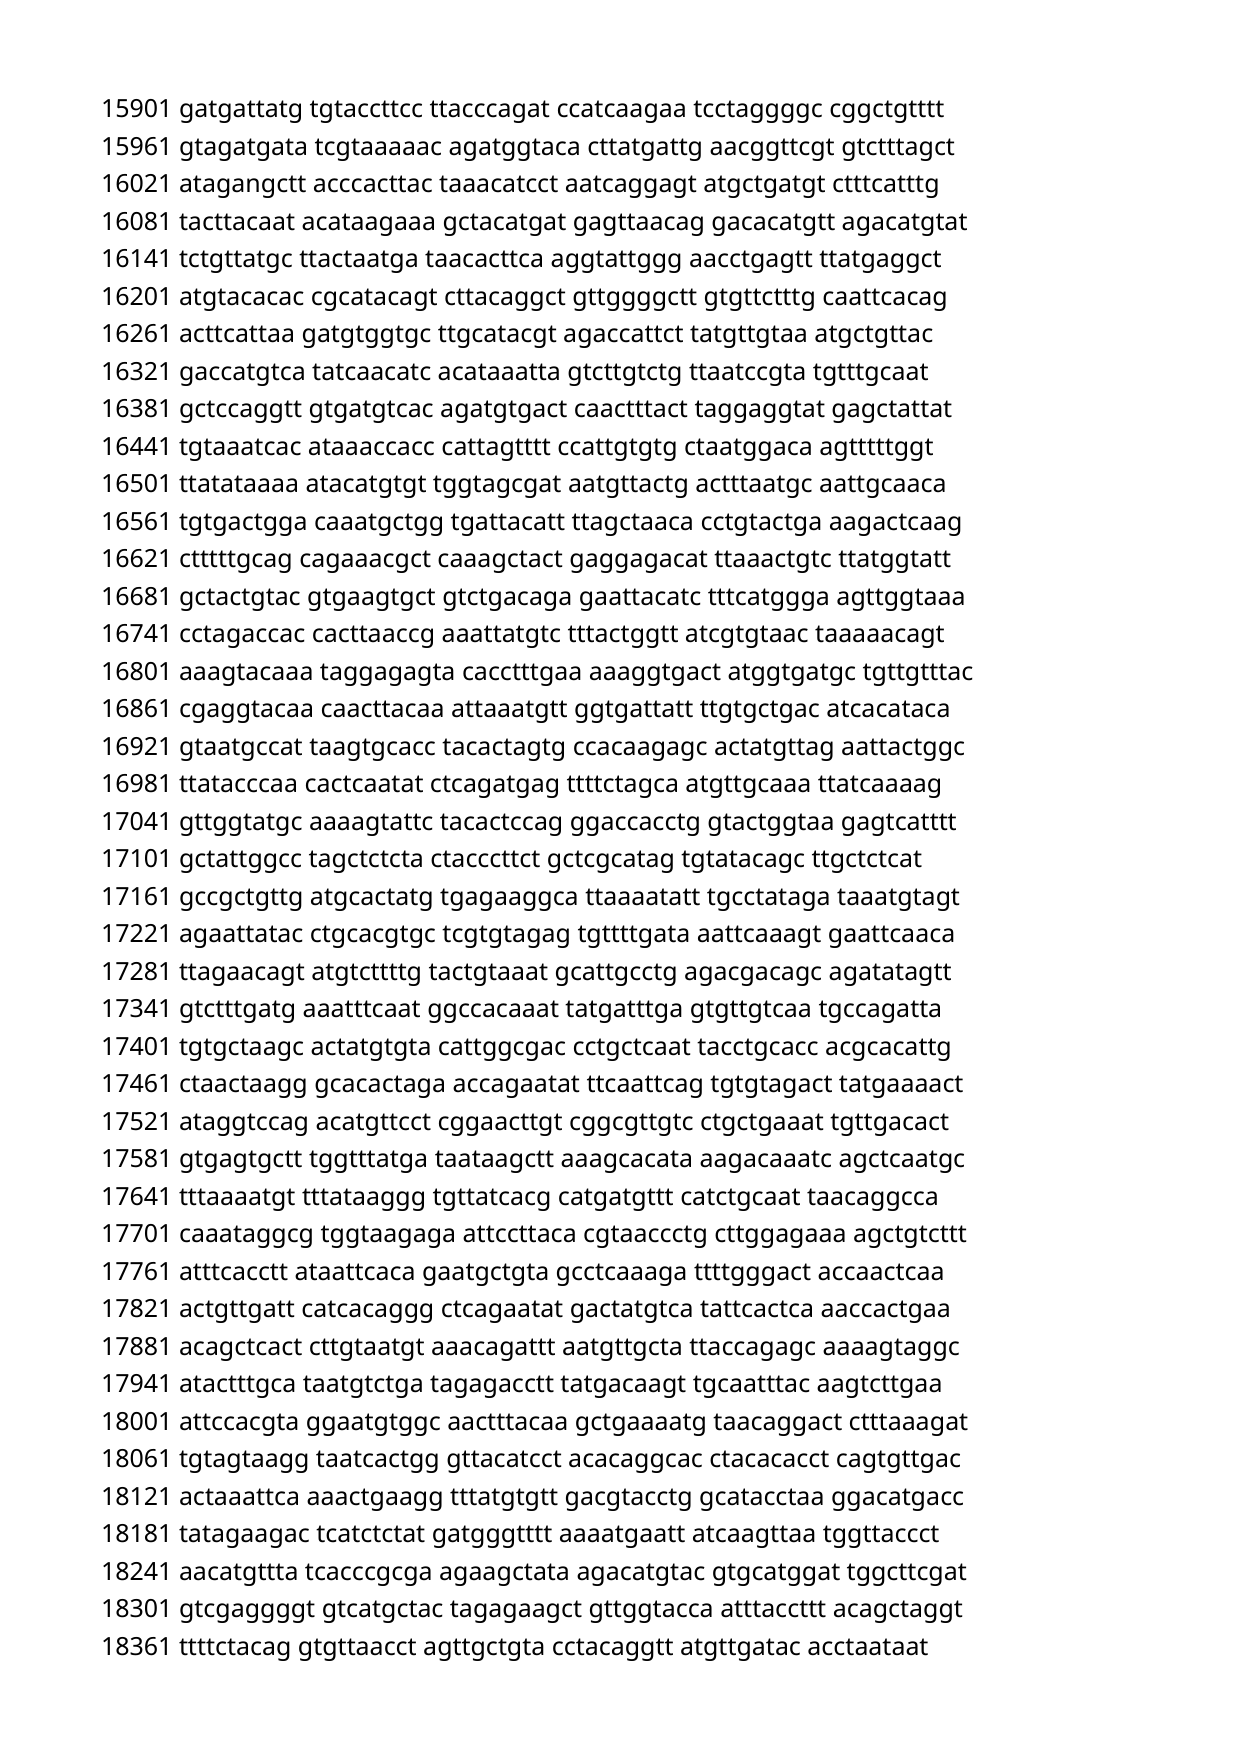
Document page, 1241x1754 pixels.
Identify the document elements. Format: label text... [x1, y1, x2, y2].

text 16321 gaccatgtca tatcaacatc acataaatta gtcttgtctg ttaatccgta tgtttgcaat [75, 352, 1165, 389]
text 16381 gctccaggtt gtgatgtcac agatgtgact caactttact taggaggtat gagctattat [75, 389, 1165, 427]
text 16441 tgtaaatcac ataaaccacc cattagtttt ccattgtgtg ctaatggaca agtttttggt [75, 427, 1165, 464]
text 17341 gtctttgatg aaatttcaat ggccacaaat tatgatttga gtgttgtcaa tgccagatta [75, 989, 1165, 1027]
text 17821 actgttgatt catcacaggg ctcagaatat gactatgtca tattcactca aaccactgaa [75, 1289, 1165, 1327]
text 18241 aacatgttta tcacccgcga agaagctata agacatgtac gtgcatggat tggcttcgat [75, 1552, 1165, 1589]
text 16621 ctttttgcag cagaaacgct caaagctact gaggagacat ttaaactgtc ttatggtatt [75, 539, 1165, 577]
text 17401 tgtgctaagc actatgtgta cattggcgac cctgctcaat tacctgcacc acgcacattg [75, 1027, 1165, 1064]
text 17701 caaataggcg tggtaagaga attccttaca cgtaaccctg cttggagaaa agctgtcttt [75, 1214, 1165, 1252]
text 16021 atagangctt acccacttac taaacatcct aatcaggagt atgctgatgt ctttcatttg [75, 164, 1165, 202]
text 16681 gctactgtac gtgaagtgct gtctgacaga gaattacatc tttcatggga agttggtaaa [75, 577, 1165, 614]
text 18061 tgtagtaagg taatcactgg gttacatcct acacaggcac ctacacacct cagtgttgac [75, 1439, 1165, 1477]
text 16201 atgtacacac cgcatacagt cttacaggct gttggggctt gtgttctttg caattcacag [75, 277, 1165, 314]
text 16501 ttatataaaa atacatgtgt tggtagcgat aatgttactg actttaatgc aattgcaaca [75, 464, 1165, 502]
text 17101 gctattggcc tagctctcta ctacccttct gctcgcatag tgtatacagc ttgctctcat [75, 839, 1165, 877]
text 17221 agaattatac ctgcacgtgc tcgtgtagag tgttttgata aattcaaagt gaattcaaca [75, 914, 1165, 952]
text 17881 acagctcact cttgtaatgt aaacagattt aatgttgcta ttaccagagc aaaagtaggc [75, 1327, 1165, 1364]
text 17941 atactttgca taatgtctga tagagacctt tatgacaagt tgcaatttac aagtcttgaa [75, 1364, 1165, 1402]
text 17161 gccgctgttg atgcactatg tgagaaggca ttaaaatatt tgcctataga taaatgtagt [75, 877, 1165, 914]
text 16741 cctagaccac cacttaaccg aaattatgtc tttactggtt atcgtgtaac taaaaacagt [75, 614, 1165, 652]
text 16921 gtaatgccat taagtgcacc tacactagtg ccacaagagc actatgttag aattactggc [75, 727, 1165, 764]
text 17581 gtgagtgctt tggtttatga taataagctt aaagcacata aagacaaatc agctcaatgc [75, 1139, 1165, 1177]
text 18361 ttttctacag gtgttaacct agttgctgta cctacaggtt atgttgatac acctaataat [75, 1627, 1165, 1664]
text 17281 ttagaacagt atgtcttttg tactgtaaat gcattgcctg agacgacagc agatatagtt [75, 952, 1165, 989]
text 18181 tatagaagac tcatctctat gatgggtttt aaaatgaatt atcaagttaa tggttaccct [75, 1514, 1165, 1552]
text 17761 atttcacctt ataattcaca gaatgctgta gcctcaaaga ttttgggact accaactcaa [75, 1252, 1165, 1289]
text 18121 actaaattca aaactgaagg tttatgtgtt gacgtacctg gcatacctaa ggacatgacc [75, 1477, 1165, 1514]
text 18301 gtcgaggggt gtcatgctac tagagaagct gttggtacca atttaccttt acagctaggt [75, 1589, 1165, 1627]
text 16861 cgaggtacaa caacttacaa attaaatgtt ggtgattatt ttgtgctgac atcacataca [75, 689, 1165, 727]
text 18001 attccacgta ggaatgtggc aactttacaa gctgaaaatg taacaggact ctttaaagat [75, 1402, 1165, 1439]
text 16141 tctgttatgc ttactaatga taacacttca aggtattggg aacctgagtt ttatgaggct [75, 239, 1165, 277]
text 16261 acttcattaa gatgtggtgc ttgcatacgt agaccattct tatgttgtaa atgctgttac [75, 314, 1165, 352]
text 16981 ttatacccaa cactcaatat ctcagatgag ttttctagca atgttgcaaa ttatcaaaag [75, 764, 1165, 802]
text 16561 tgtgactgga caaatgctgg tgattacatt ttagctaaca cctgtactga aagactcaag [75, 502, 1165, 539]
text 15901 gatgattatg tgtaccttcc ttacccagat ccatcaagaa tcctaggggc cggctgtttt [75, 89, 1165, 127]
text 15961 gtagatgata tcgtaaaaac agatggtaca cttatgattg aacggttcgt gtctttagct [75, 127, 1165, 164]
text 17461 ctaactaagg gcacactaga accagaatat ttcaattcag tgtgtagact tatgaaaact [75, 1064, 1165, 1102]
text 17041 gttggtatgc aaaagtattc tacactccag ggaccacctg gtactggtaa gagtcatttt [75, 802, 1165, 839]
text 16801 aaagtacaaa taggagagta cacctttgaa aaaggtgact atggtgatgc tgttgtttac [75, 652, 1165, 689]
text 17641 tttaaaatgt tttataaggg tgttatcacg catgatgttt catctgcaat taacaggcca [75, 1177, 1165, 1214]
text 16081 tacttacaat acataagaaa gctacatgat gagttaacag gacacatgtt agacatgtat [75, 202, 1165, 239]
text 17521 ataggtccag acatgttcct cggaacttgt cggcgttgtc ctgctgaaat tgttgacact [75, 1102, 1165, 1139]
